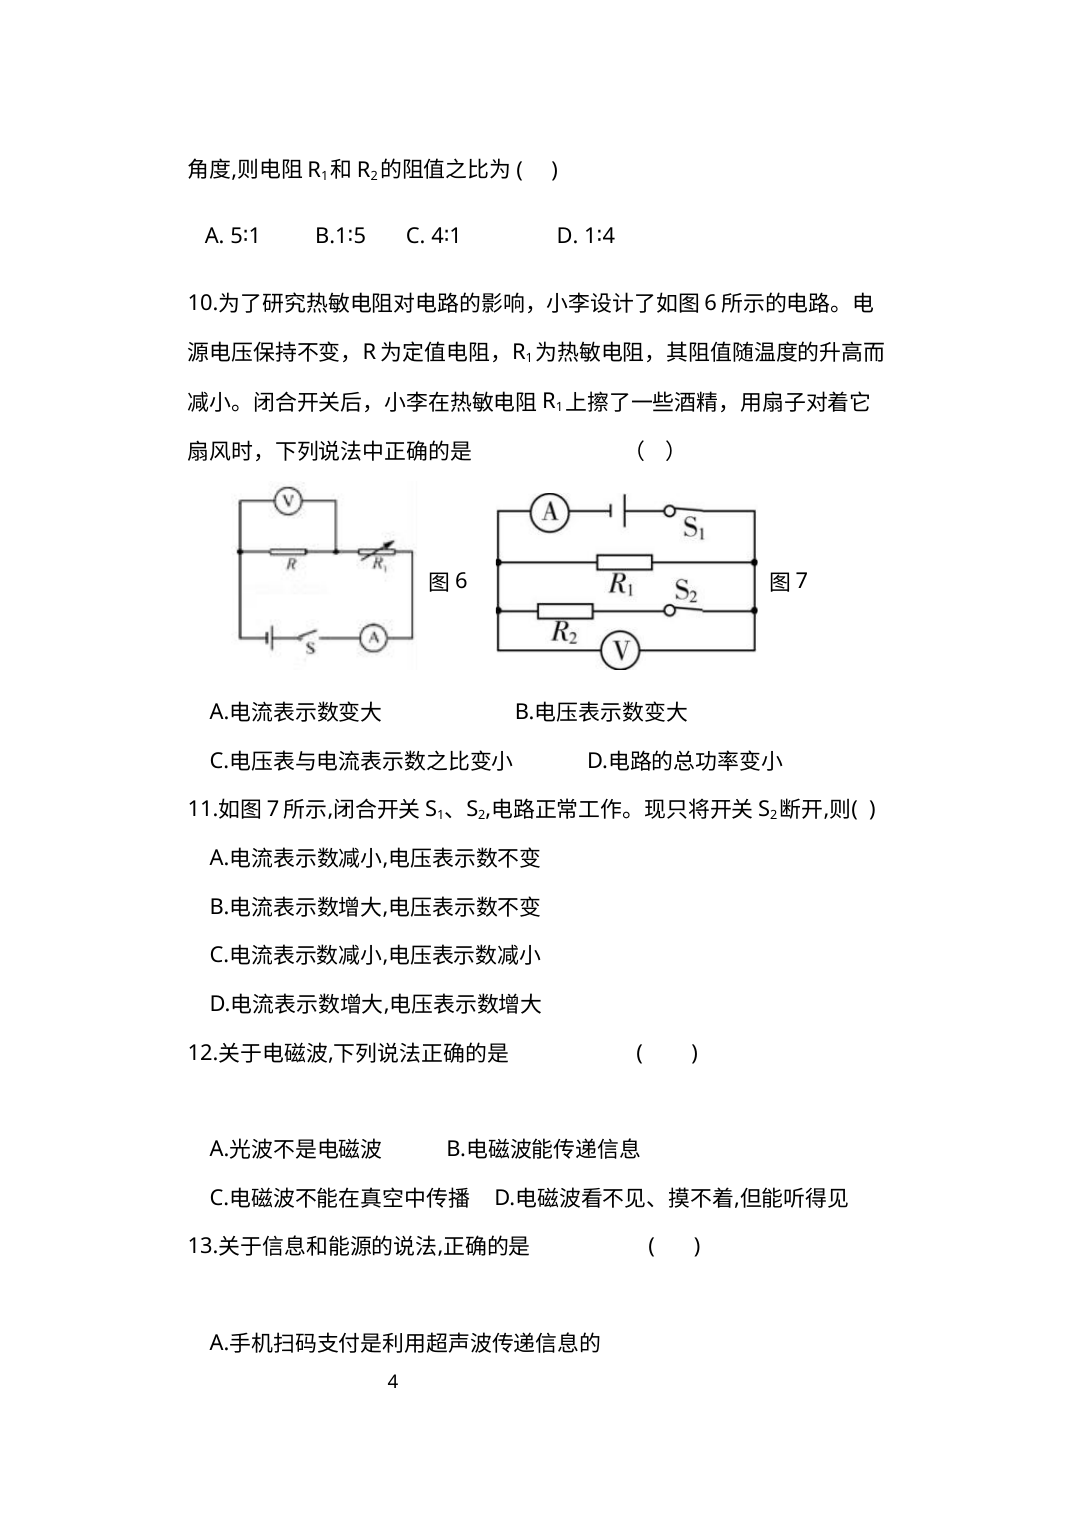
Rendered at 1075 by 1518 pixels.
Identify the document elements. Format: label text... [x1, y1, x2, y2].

text 12.关于电磁波,下列说法正确的是 ( ) [187, 1035, 887, 1068]
text A.光波不是电磁波 B.电磁波能传递信息 [187, 1131, 887, 1164]
list A.手机扫码支付是利用超声波传递信息的 [187, 1325, 887, 1358]
text 10.为了研究热敏电阻对电路的影响，小李设计了如图6所示的电路。电源电压保持不变，R为定值电阻，R1为热敏电阻，其阻值随温度的升高而减小。闭合开关后，小李在热敏电阻R1上擦了一些酒精，用扇子对着它扇风时，下列说法中正确的是 （ ） [187, 286, 887, 466]
picture [231, 481, 418, 670]
text A. 5∶1 B.1∶5 C. 4∶1 D. 1∶4 [187, 220, 887, 250]
text 13.关于信息和能源的说法,正确的是 ( ) [187, 1229, 887, 1262]
text A.电流表示数变大 B.电压表示数变大 [187, 694, 887, 727]
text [187, 152, 887, 183]
text C.电流表示数减小,电压表示数减小 [187, 938, 887, 971]
text A.电流表示数减小,电压表示数不变 [187, 841, 887, 873]
picture [495, 493, 758, 670]
text C.电磁波不能在真空中传播 D.电磁波看不见、摸不着,但能听得见 [187, 1180, 887, 1213]
text B.电流表示数增大,电压表示数不变 [187, 889, 887, 922]
text D.电流表示数增大,电压表示数增大 [187, 986, 887, 1019]
text C.电压表与电流表示数之比变小 D.电路的总功率变小 [187, 743, 887, 776]
text 11.如图7所示,闭合开关S1、S2,电路正常工作。现只将开关S2断开,则( ) [187, 792, 887, 825]
